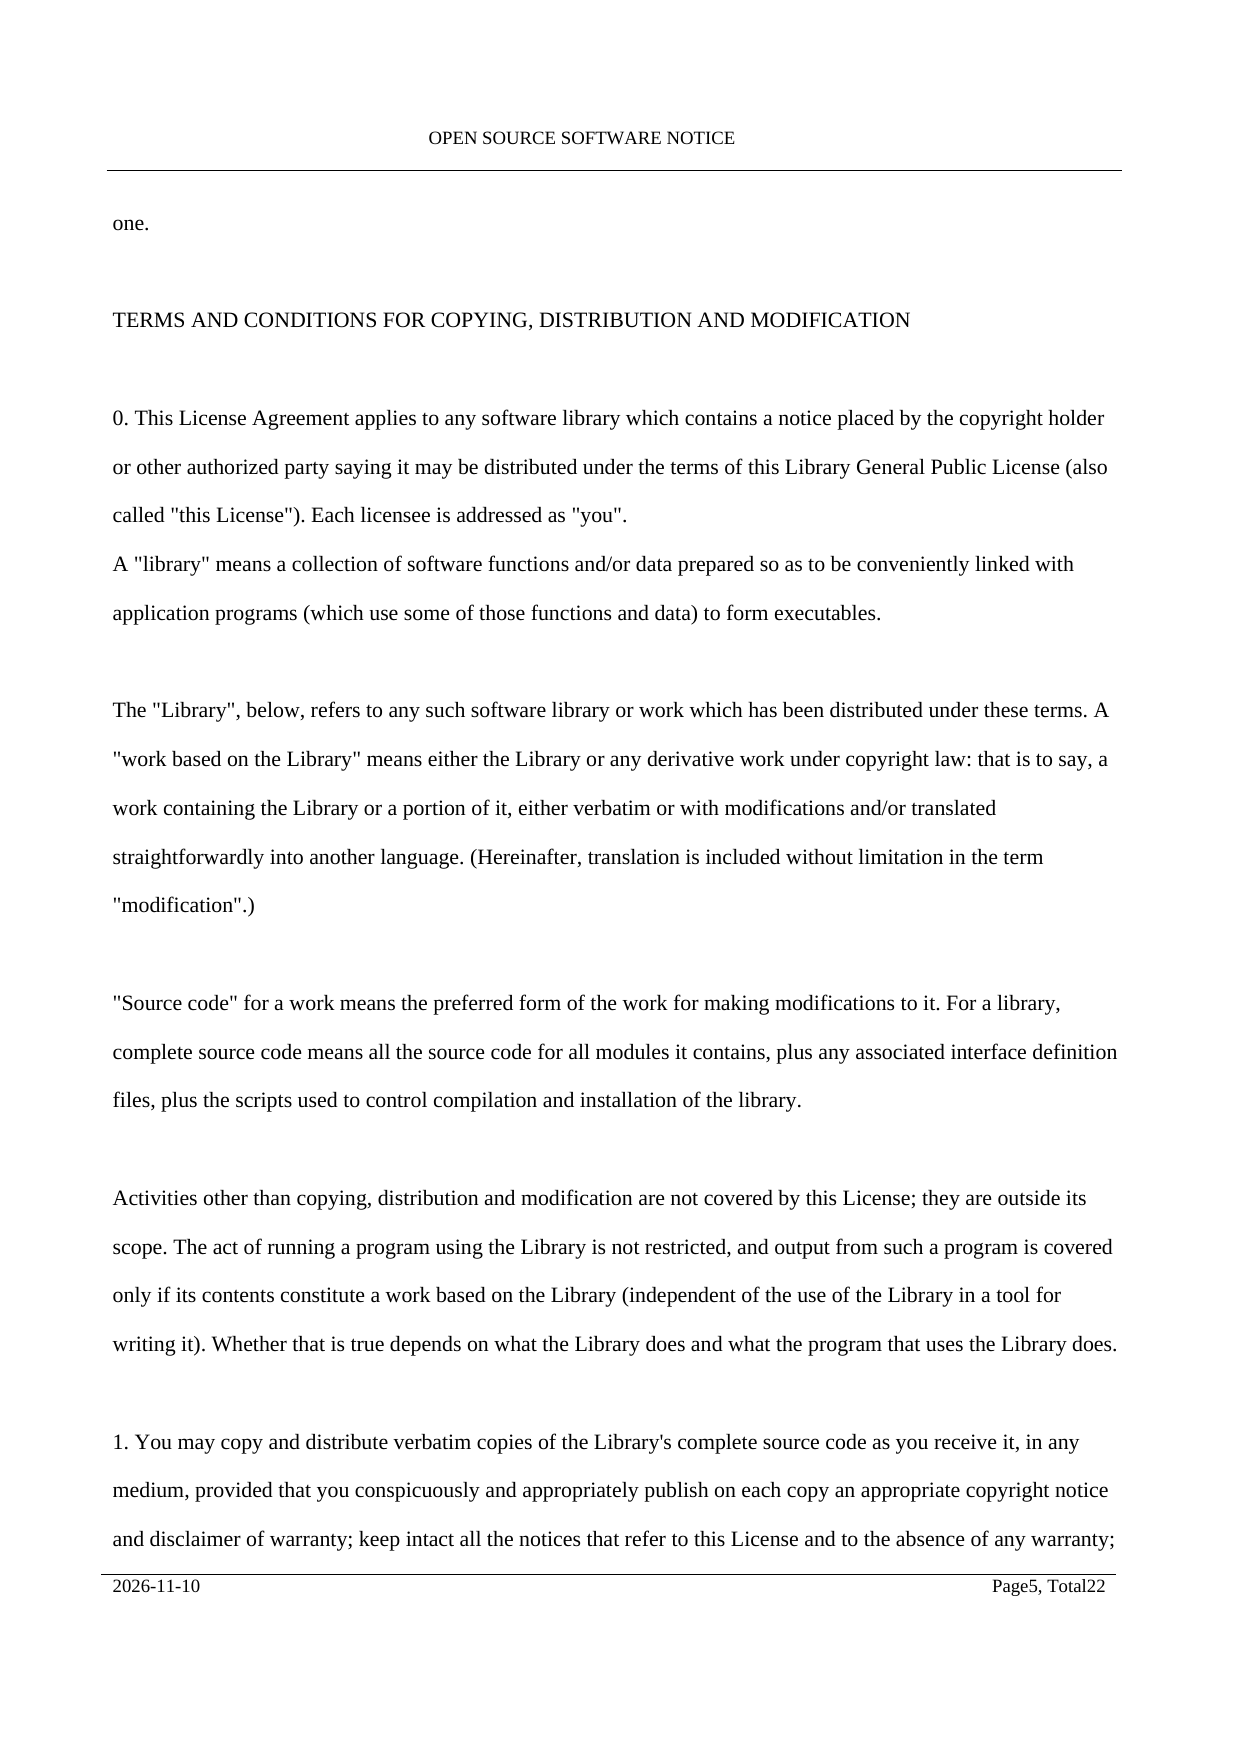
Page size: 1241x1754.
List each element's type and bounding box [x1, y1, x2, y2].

text [112, 206, 1128, 1555]
